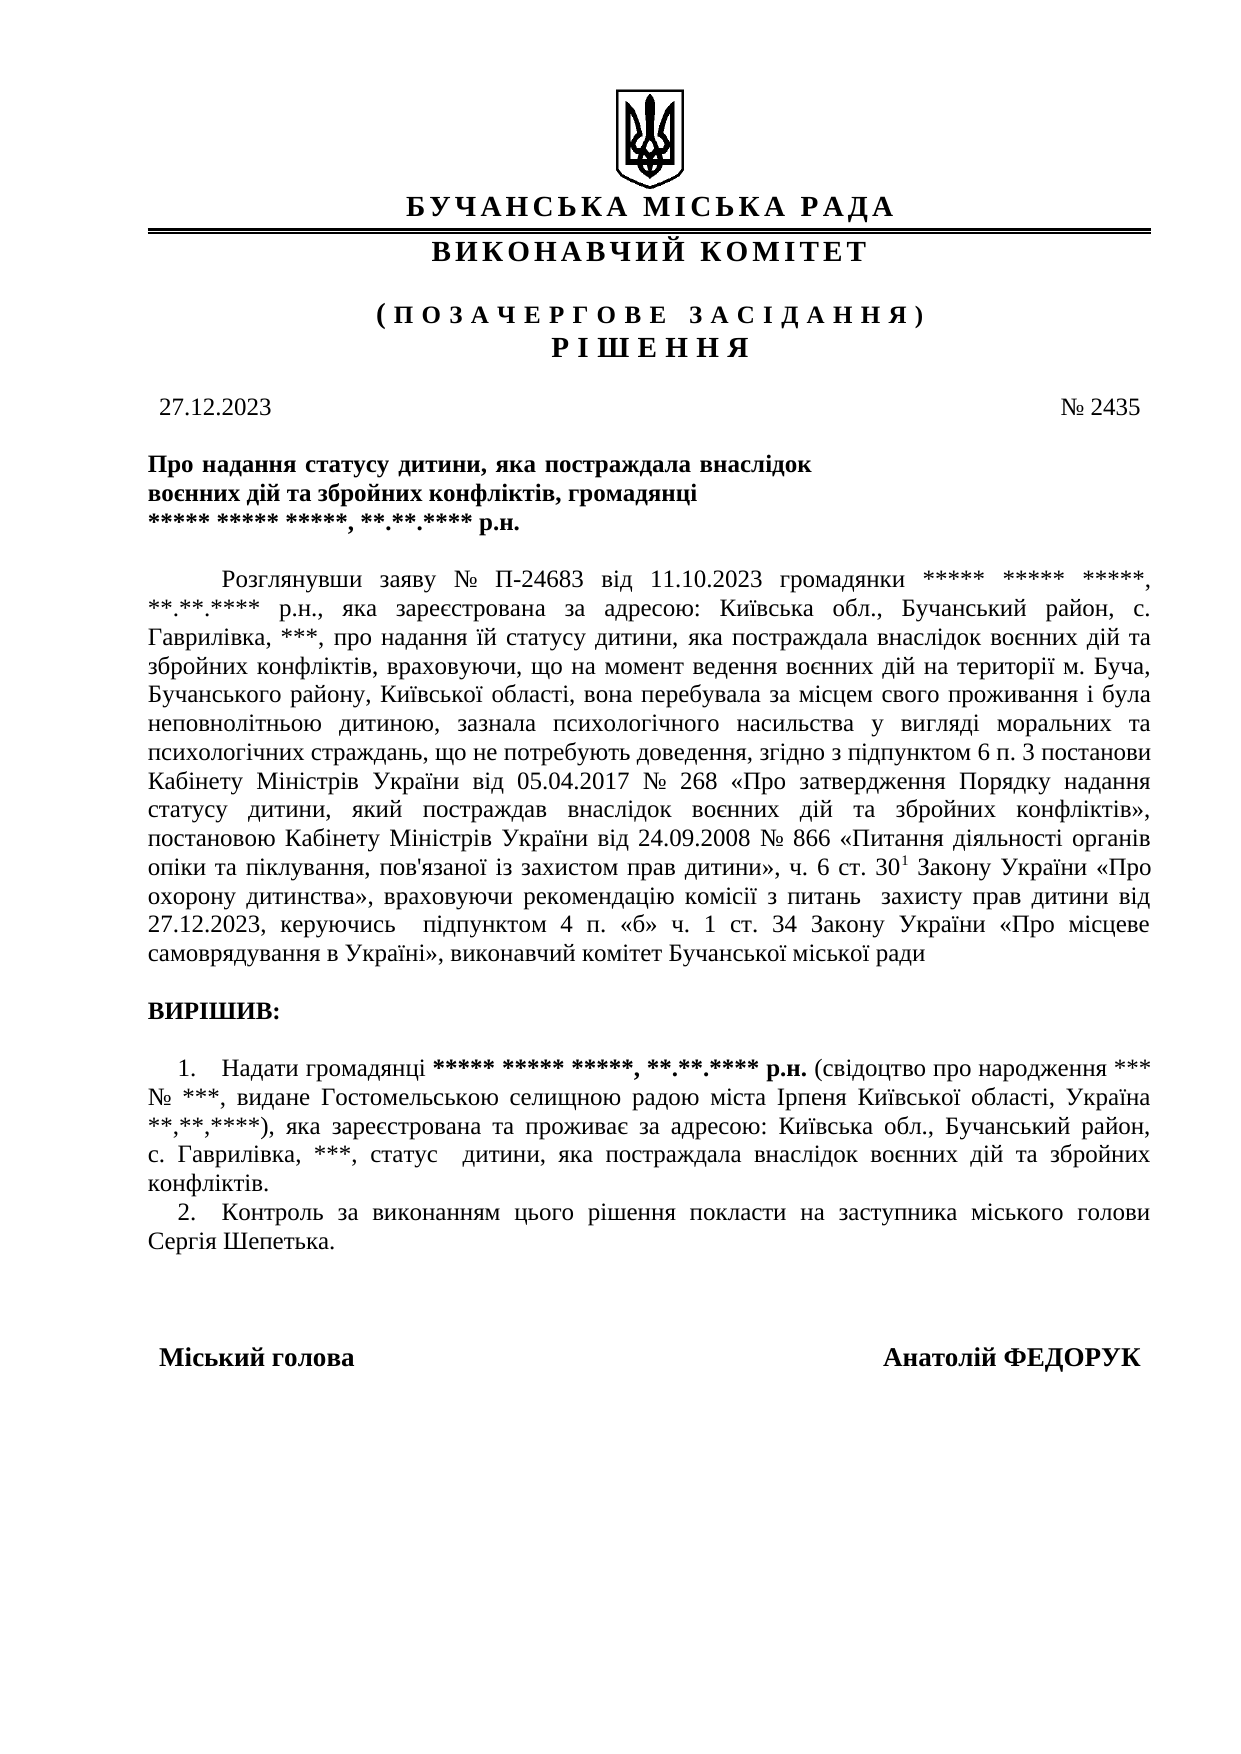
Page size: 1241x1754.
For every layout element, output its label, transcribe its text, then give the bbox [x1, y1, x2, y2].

text ВИРІШИВ: [148, 996, 1152, 1024]
list Надати громадянці ***** ***** *****, **.**.**** р.н. (свідоцтво про народження *** № ***, видане Гостомельською селищною радою міста Ірпеня Київської області, Україна **,**,****), яка зареєстрована та проживає за адресою: Київська обл., Бучанський район, с. Гаврилівка, ***, статус дитини, яка постраждала внаслідок воєнних дій та збройних конфліктів. [148, 1053, 1152, 1197]
text ***** ***** *****, **.**.**** р.н. [148, 507, 812, 536]
table_header Анатолій ФЕДОРУК [649, 1341, 1152, 1372]
text Розглянувши заяву № П-24683 від 11.10.2023 громадянки ***** ***** *****, **.**.**** р.н., яка зареєстрована за адресою: Київська обл., Бучанський район, с. Гаврилівка, ***, про надання їй статусу дитини, яка постраждала внаслідок воєнних дій та збройних конфліктів, враховуючи, що на момент ведення воєнних дій на території м. Буча, Бучанського району, Київської області, вона перебувала за місцем свого проживання і була неповнолітньою дитиною, зазнала психологічного насильства у вигляді моральних та психологічних страждань, що не потребують доведення, згідно з підпунктом 6 п. 3 постанови Кабінету Міністрів України від 05.04.2017 № 268 «Про затвердження Порядку надання статусу дитини, який постраждав внаслідок воєнних дій та збройних конфліктів», постановою Кабінету Міністрів України від 24.09.2008 № 866 «Питання діяльності органів опіки та піклування, пов'язаної із захистом прав дитини», ч. 6 ст. 301 Закону України «Про охорону дитинства», враховуючи рекомендацію комісії з питань захисту прав дитини від 27.12.2023, керуючись підпунктом 4 п. «б» ч. 1 ст. 34 Закону України «Про місцеве самоврядування в Україні», виконавчий комітет Бучанської міської ради [148, 564, 1152, 967]
text (ПОЗАЧЕРГОВЕ ЗАСІДАННЯ) [148, 296, 1152, 330]
table_header ВИКОНАВЧИЙ КОМІТЕТ [148, 234, 1151, 296]
table_header Міський голова [148, 1341, 649, 1372]
text БУЧАНСЬКА МІСЬКА РАДА [148, 189, 1152, 223]
table_header № 2435 [650, 392, 1152, 421]
picture [614, 88, 685, 189]
text РІШЕННЯ [148, 330, 1152, 363]
list Контроль за виконанням цього рішення покласти на заступника міського голови Сергія Шепетька. [148, 1197, 1152, 1254]
table_header 27.12.2023 [148, 392, 650, 421]
text Про надання статусу дитини, яка постраждала внаслідок воєнних дій та збройних конфліктів, громадянці [148, 449, 812, 507]
